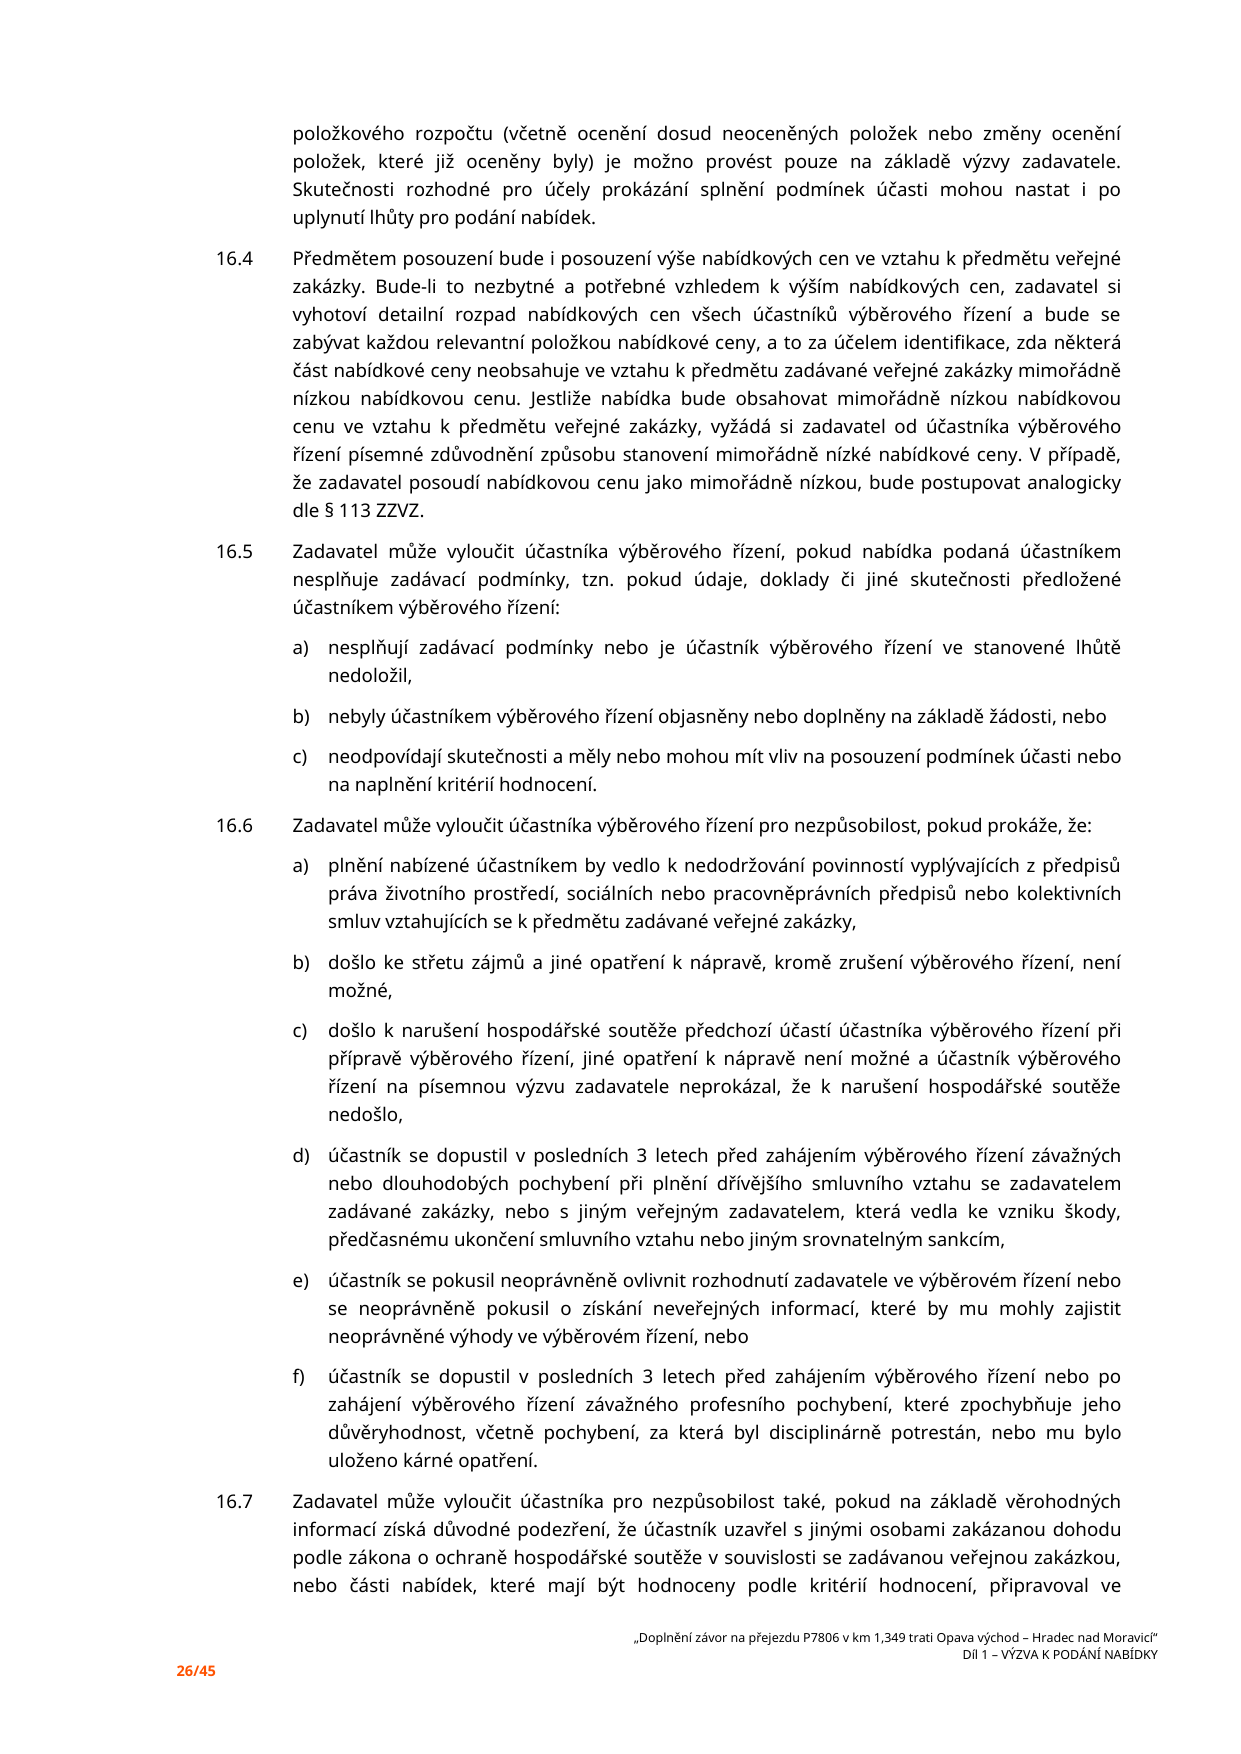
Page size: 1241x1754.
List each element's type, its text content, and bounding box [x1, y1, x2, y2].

text Předmětem posouzení bude i posouzení výše nabídkových cen ve vztahu k předmětu veřejné zakázky. Bude-li to nezbytné a potřebné vzhledem k výším nabídkových cen, zadavatel si vyhotoví detailní rozpad nabídkových cen všech účastníků výběrového řízení a bude se zabývat každou relevantní položkou nabídkové ceny, a to za účelem identifikace, zda některá část nabídkové ceny neobsahuje ve vztahu k předmětu zadávané veřejné zakázky mimořádně nízkou nabídkovou cenu. Jestliže nabídka bude obsahovat mimořádně nízkou nabídkovou cenu ve vztahu k předmětu veřejné zakázky, vyžádá si zadavatel od účastníka výběrového řízení písemné zdůvodnění způsobu stanovení mimořádně nízké nabídkové ceny. V případě, že zadavatel posoudí nabídkovou cenu jako mimořádně nízkou, bude postupovat analogicky dle § 113 ZZVZ. [216, 245, 1122, 523]
list došlo ke střetu zájmů a jiné opatření k nápravě, kromě zrušení výběrového řízení, není možné, [292, 949, 1122, 1003]
list nesplňují zadávací podmínky nebo je účastník výběrového řízení ve stanovené lhůtě nedoložil, [292, 634, 1122, 688]
list neodpovídají skutečnosti a měly nebo mohou mít vliv na posouzení podmínek účasti nebo na naplnění kritérií hodnocení. [292, 743, 1122, 797]
list nebyly účastníkem výběrového řízení objasněny nebo doplněny na základě žádosti, nebo [292, 703, 1122, 728]
text Zadavatel může vyloučit účastníka výběrového řízení pro nezpůsobilost, pokud prokáže, že: [216, 812, 1122, 838]
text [216, 1488, 1122, 1598]
text Zadavatel může vyloučit účastníka výběrového řízení, pokud nabídka podaná účastníkem nesplňuje zadávací podmínky, tzn. pokud údaje, doklady či jiné skutečnosti předložené účastníkem výběrového řízení: [216, 538, 1122, 619]
list plnění nabízené účastníkem by vedlo k nedodržování povinností vyplývajících z předpisů práva životního prostředí, sociálních nebo pracovněprávních předpisů nebo kolektivních smluv vztahujících se k předmětu zadávané veřejné zakázky, [292, 853, 1122, 934]
list účastník se pokusil neoprávněně ovlivnit rozhodnutí zadavatele ve výběrovém řízení nebo se neoprávněně pokusil o získání neveřejných informací, které by mu mohly zajistit neoprávněné výhody ve výběrovém řízení, nebo [292, 1267, 1122, 1348]
list účastník se dopustil v posledních 3 letech před zahájením výběrového řízení závažných nebo dlouhodobých pochybení při plnění dřívějšího smluvního vztahu se zadavatelem zadávané zakázky, nebo s jiným veřejným zadavatelem, která vedla ke vzniku škody, předčasnému ukončení smluvního vztahu nebo jiným srovnatelným sankcím, [292, 1142, 1122, 1252]
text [216, 121, 1122, 230]
list došlo k narušení hospodářské soutěže předchozí účastí účastníka výběrového řízení při přípravě výběrového řízení, jiné opatření k nápravě není možné a účastník výběrového řízení na písemnou výzvu zadavatele neprokázal, že k narušení hospodářské soutěže nedošlo, [292, 1018, 1122, 1127]
list účastník se dopustil v posledních 3 letech před zahájením výběrového řízení nebo po zahájení výběrového řízení závažného profesního pochybení, které zpochybňuje jeho důvěryhodnost, včetně pochybení, za která byl disciplinárně potrestán, nebo mu bylo uloženo kárné opatření. [292, 1363, 1122, 1473]
